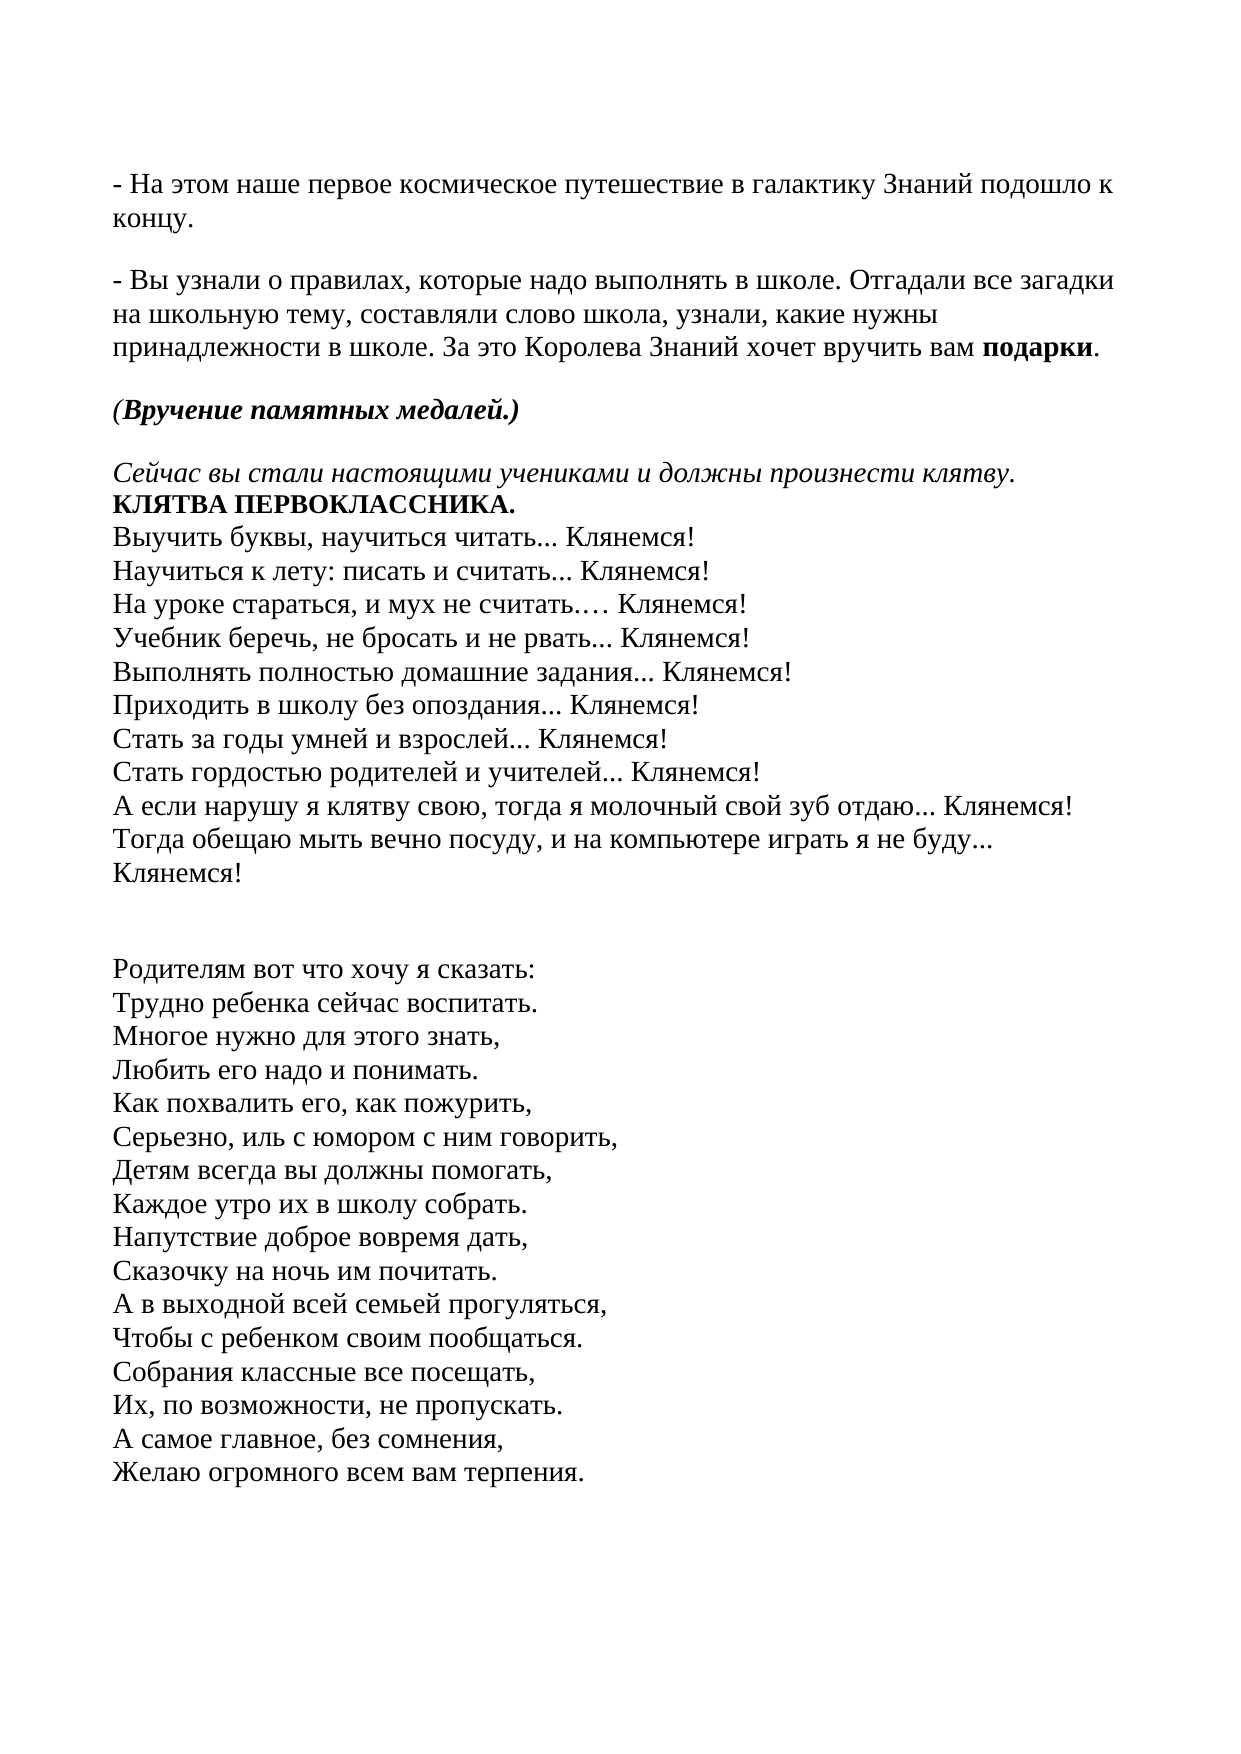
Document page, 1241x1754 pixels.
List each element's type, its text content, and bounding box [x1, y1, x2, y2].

text - Вы узнали о правилах, которые надо выполнять в школе. Отгадали все загадки на школьную тему, составляли слово школа, узнали, какие нужны принадлежности в школе. За это Королева Знаний хочет вручить вам подарки. [112, 262, 1128, 363]
text Выполнять полностью домашние задания... Клянемся! [112, 654, 1128, 687]
text А если нарушу я клятву свою, тогда я молочный свой зуб отдаю... Клянемся! [112, 788, 1128, 821]
text Научиться к лету: писать и считать... Клянемся! [112, 553, 1128, 587]
text (Вручение памятных медалей.) [112, 392, 1128, 426]
text Приходить в школу без опоздания... Клянемся! [112, 687, 1128, 721]
text Стать за годы умней и взрослей... Клянемся! [112, 721, 1128, 754]
text Родителям вот что хочу я сказать: [112, 951, 1128, 985]
text - На этом наше первое космическое путешествие в галактику Знаний подошло к концу. [112, 166, 1128, 233]
text КЛЯТВА ПЕРВОКЛАССНИКА. [112, 488, 1128, 519]
text Сейчас вы стали настоящими учениками и должны произнести клятву. [112, 455, 1128, 488]
text Трудно ребенка сейчас воспитать. Многое нужно для этого знать, Любить его надо и понимать. Как похвалить его, как пожурить, Серьезно, иль с юмором с ним говорить, Детям всегда вы должны помогать, Каждое утро их в школу собрать. Напутствие доброе вовремя дать, Сказочку на ночь им почитать. А в выходной всей семьей прогуляться, Чтобы с ребенком своим пообщаться. Собрания классные все посещать, Их, по возможности, не пропускать. А самое главное, без сомнения, Желаю огромного всем вам терпения. [112, 985, 1128, 1488]
text Стать гордостью родителей и учителей... Клянемся! [112, 754, 1128, 788]
text Выучить буквы, научиться читать... Клянемся! [112, 519, 1128, 553]
text Учебник беречь, не бросать и не рвать... Клянемся! [112, 620, 1128, 654]
text Тогда обещаю мыть вечно посуду, и на компьютере играть я не буду... Клянемся! [112, 821, 1128, 888]
text На уроке стараться, и мух не считать.… Клянемся! [112, 587, 1128, 620]
